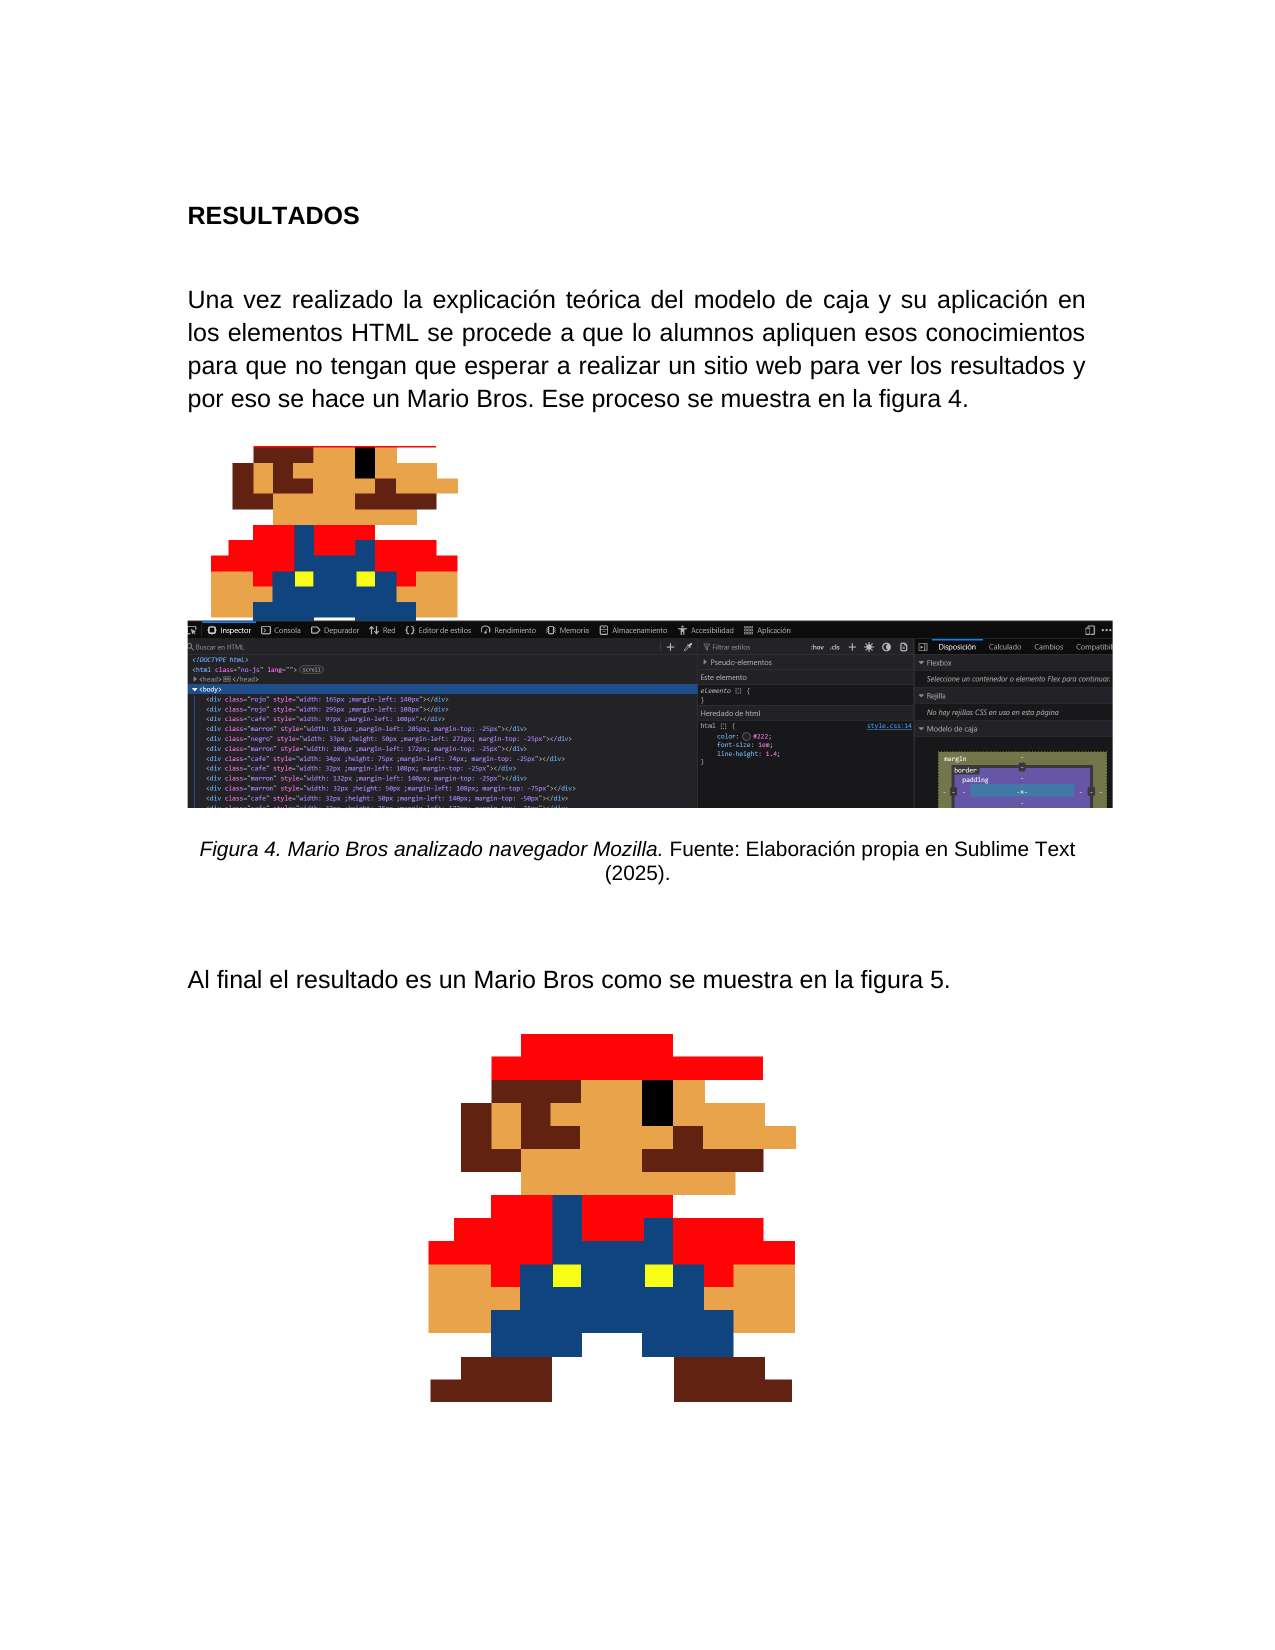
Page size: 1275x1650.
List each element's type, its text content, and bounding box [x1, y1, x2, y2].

text Al final el resultado es un Mario Bros como se muestra en la figura 5. [187, 965, 1087, 994]
subtitle RESULTADOS [187, 201, 1087, 230]
text Una vez realizado la explicación teórica del modelo de caja y su aplicación en los elementos HTML se procede a que lo alumnos apliquen esos conocimientos para que no tengan que esperar a realizar un sitio web para ver los resultados y por eso se hace un Mario Bros. Ese proceso se muestra en la figura 4. [187, 285, 1087, 413]
picture [406, 1027, 869, 1458]
picture [187, 446, 1113, 808]
text Figura 4. Mario Bros analizado navegador Mozilla. Fuente: Elaboración propia en Sublime Text (2025). [187, 837, 1087, 885]
